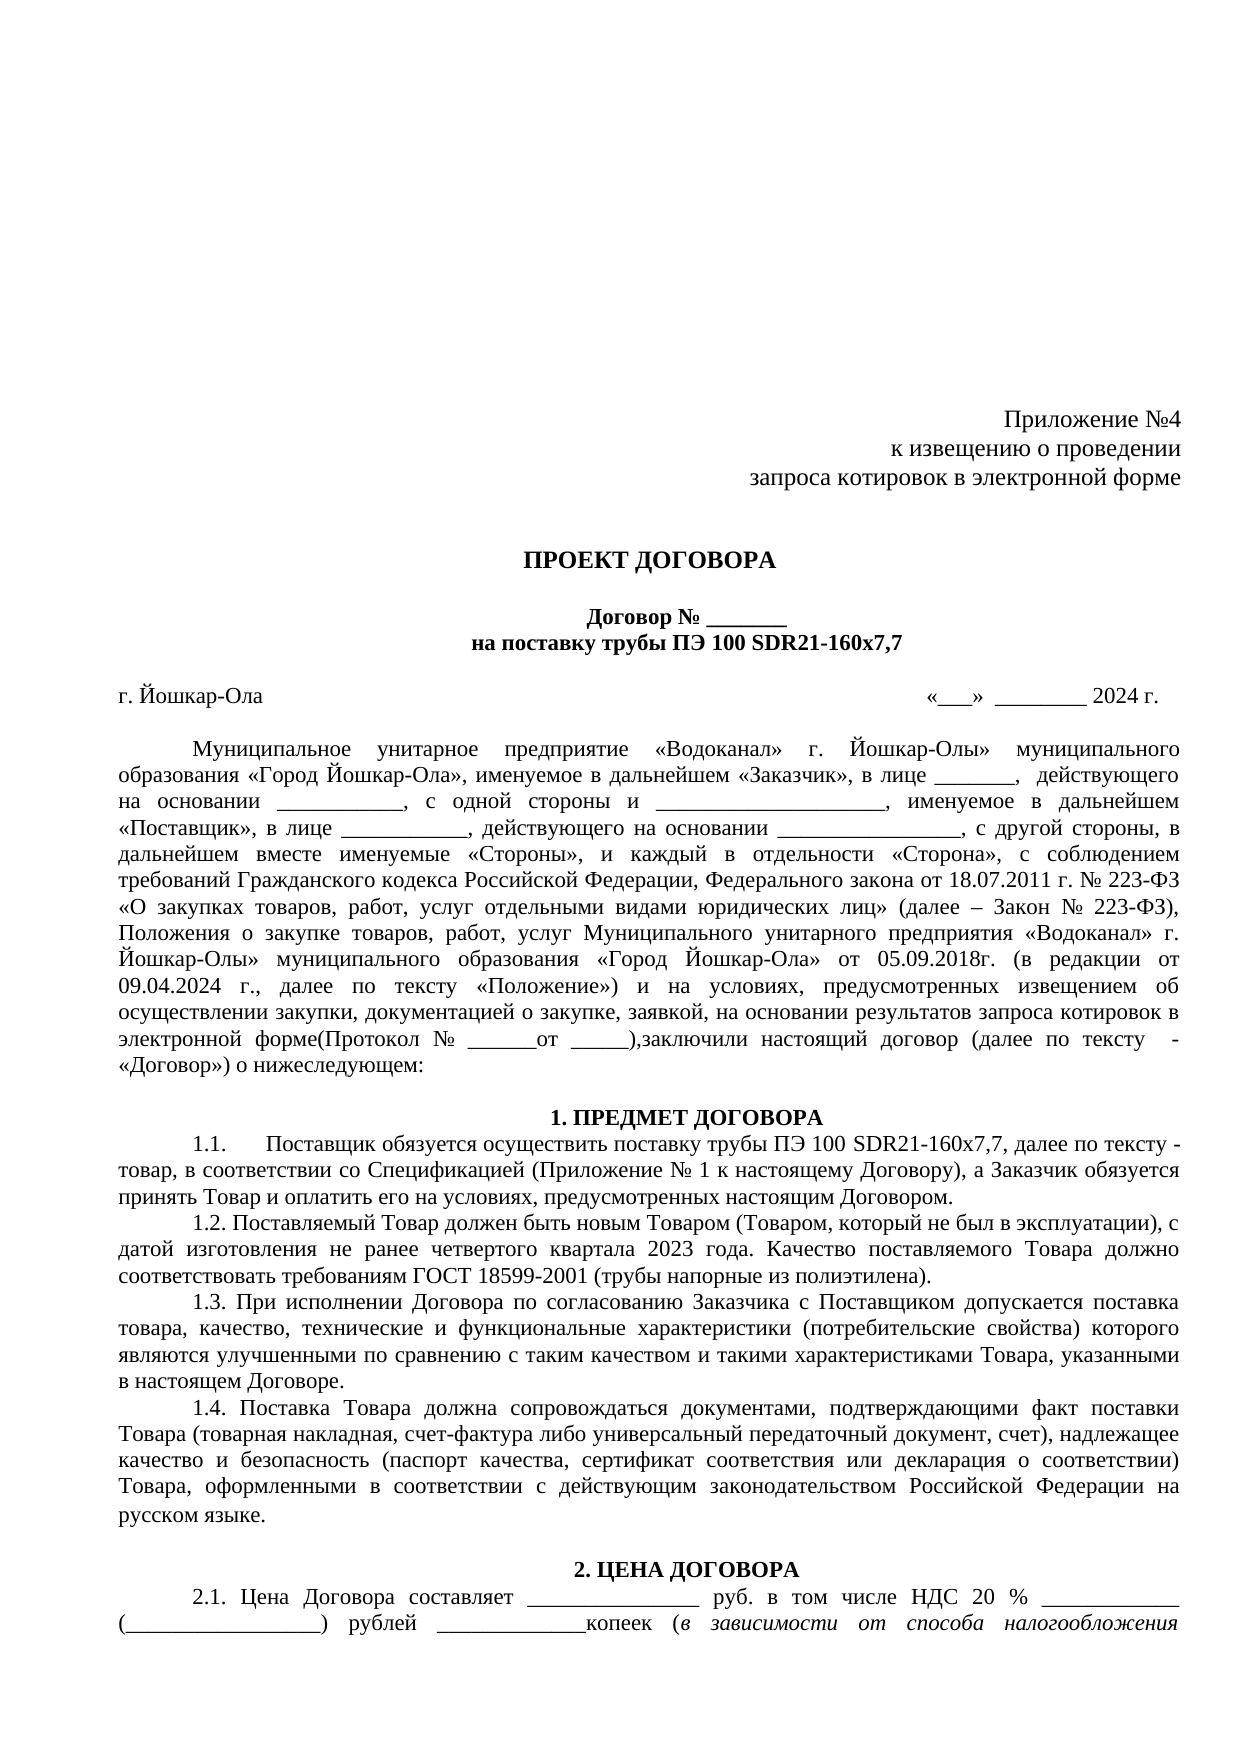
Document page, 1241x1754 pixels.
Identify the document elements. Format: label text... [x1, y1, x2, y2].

text запроса котировок в электронной форме [118, 462, 1181, 490]
list Поставщик обязуется осуществить поставку трубы ПЭ 100 SDR21-160х7,7, далее по тексту - товар, в соответствии со Спецификацией (Приложение № 1 к настоящему Договору), а Заказчик обязуется принять Товар и оплатить его на условиях, предусмотренных настоящим Договором. [118, 1130, 1181, 1209]
text Приложение №4 [118, 404, 1181, 433]
text к извещению о проведении [118, 433, 1181, 462]
text Муниципальное унитарное предприятие «Водоканал» г. Йошкар-Олы» муниципального образования «Город Йошкар-Ола», именуемое в дальнейшем «Заказчик», в лице _______, действующего на основании ___________, с одной стороны и ____________________, именуемое в дальнейшем «Поставщик», в лице ___________, действующего на основании ________________, с другой стороны, в дальнейшем вместе именуемые «Стороны», и каждый в отдельности «Сторона», с соблюдением требований Гражданского кодекса Российской Федерации, Федерального закона от 18.07.2011 г. № 223-ФЗ «О закупках товаров, работ, услуг отдельными видами юридических лиц» (далее – Закон № 223-ФЗ), Положения о закупке товаров, работ, услуг Муниципального унитарного предприятия «Водоканал» г. Йошкар-Олы» муниципального образования «Город Йошкар-Ола» от 05.09.2018г. (в редакции от 09.04.2024 г., далее по тексту «Положение») и на условиях, предусмотренных извещением об осуществлении закупки, документацией о закупке, заявкой, на основании результатов запроса котировок в электронной форме(Протокол № ______от _____),заключили настоящий договор (далее по тексту - «Договор») о нижеследующем: [118, 735, 1181, 1077]
text 1.3. При исполнении Договора по согласованию Заказчика с Поставщиком допускается поставка товара, качество, технические и функциональные характеристики (потребительские свойства) которого являются улучшенными по сравнению с таким качеством и такими характеристиками Товара, указанными в настоящем Договоре. [118, 1288, 1181, 1393]
text 2. ЦЕНА ДОГОВОРА [118, 1556, 1181, 1583]
text ПРОЕКТ ДОГОВОРА [118, 545, 1181, 574]
text 1.4. Поставка Товара должна сопровождаться документами, подтверждающими факт поставки Товара (товарная накладная, счет-фактура либо универсальный передаточный документ, счет), надлежащее качество и безопасность (паспорт качества, сертификат соответствия или декларация о соответствии) Товара, оформленными в соответствии с действующим законодательством Российской Федерации на русском языке. [118, 1393, 1181, 1528]
text на поставку трубы ПЭ 100 SDR21-160х7,7 [118, 629, 1181, 656]
text 1. ПРЕДМЕТ ДОГОВОРА [192, 1104, 1181, 1130]
text 1.2. Поставляемый Товар должен быть новым Товаром (Товаром, который не был в эксплуатации), с датой изготовления не ранее четвертого квартала 2023 года. Качество поставляемого Товара должно соответствовать требованиям ГОСТ 18599-2001 (трубы напорные из полиэтилена). [118, 1209, 1181, 1288]
text г. Йошкар-Ола «___» ________ 2024 г. [118, 682, 1181, 708]
text Договор № _______ [118, 603, 1181, 629]
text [118, 1583, 1181, 1636]
